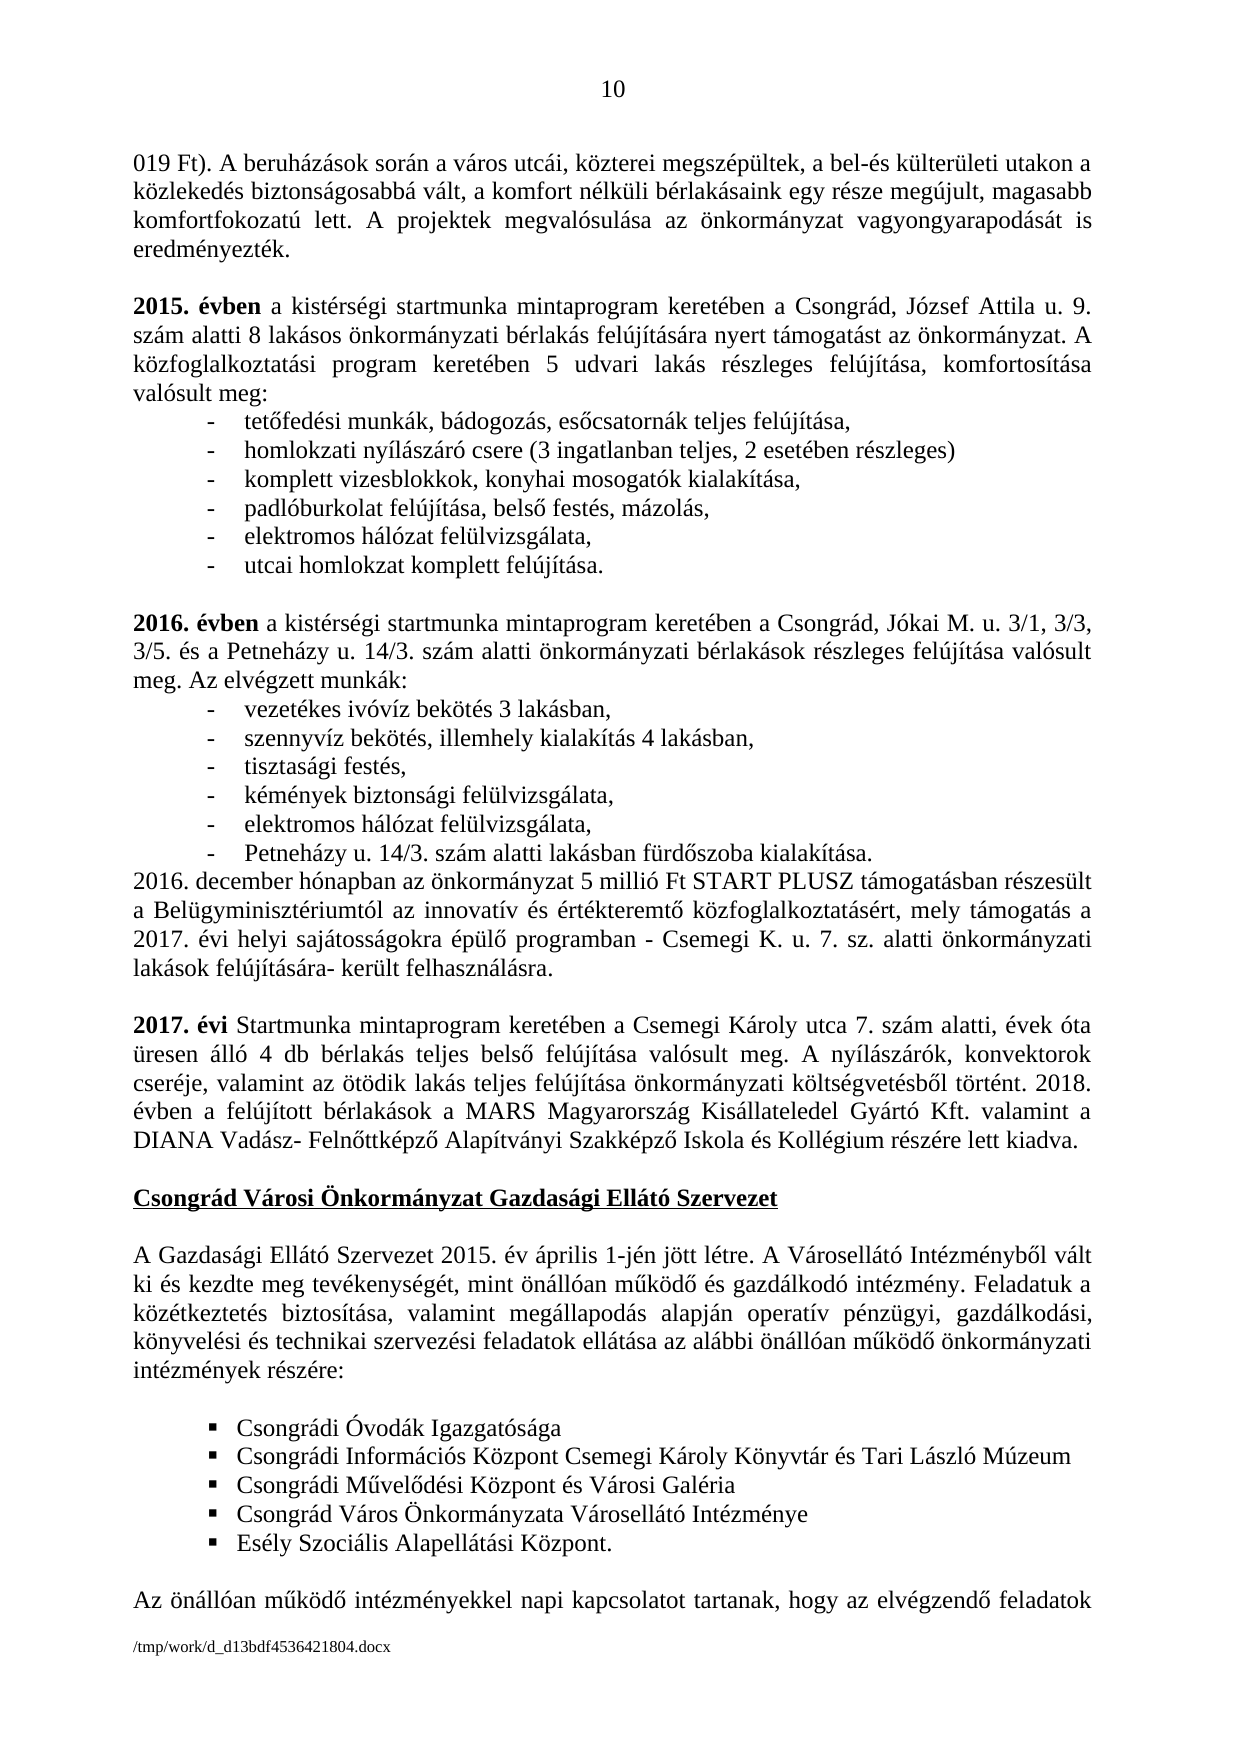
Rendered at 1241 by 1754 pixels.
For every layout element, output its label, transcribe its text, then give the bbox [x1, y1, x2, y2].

list Csongrád Város Önkormányzata Városellátó Intézménye [207, 1499, 1093, 1528]
list tisztasági festés, [207, 751, 1093, 780]
list tetőfedési munkák, bádogozás, esőcsatornák teljes felújítása, [207, 406, 1093, 435]
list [133, 1585, 1093, 1614]
text A Gazdasági Ellátó Szervezet 2015. év április 1-jén jött létre. A Városellátó Intézményből vált ki és kezdte meg tevékenységét, mint önállóan működő és gazdálkodó intézmény. Feladatuk a közétkeztetés biztosítása, valamint megállapodás alapján operatív pénzügyi, gazdálkodási, könyvelési és technikai szervezési feladatok ellátása az alábbi önállóan működő önkormányzati intézmények részére: [133, 1240, 1093, 1384]
list utcai homlokzat komplett felújítása. [207, 550, 1093, 579]
list vezetékes ivóvíz bekötés 3 lakásban, [207, 694, 1093, 723]
text 2016. december hónapban az önkormányzat 5 millió Ft START PLUSZ támogatásban részesült a Belügyminisztériumtól az innovatív és értékteremtő közfoglalkoztatásért, mely támogatás a 2017. évi helyi sajátosságokra épülő programban - Csemegi K. u. 7. sz. alatti önkormányzati lakások felújítására- került felhasználásra. [133, 866, 1093, 981]
list homlokzati nyílászáró csere (3 ingatlanban teljes, 2 esetében részleges) [207, 435, 1093, 464]
list komplett vizesblokkok, konyhai mosogatók kialakítása, [207, 464, 1093, 493]
text 2015. évben a kistérségi startmunka mintaprogram keretében a Csongrád, József Attila u. 9. szám alatti 8 lakásos önkormányzati bérlakás felújítására nyert támogatást az önkormányzat. A közfoglalkoztatási program keretében 5 udvari lakás részleges felújítása, komfortosítása valósult meg: [133, 291, 1093, 406]
text 2016. évben a kistérségi startmunka mintaprogram keretében a Csongrád, Jókai M. u. 3/1, 3/3, 3/5. és a Petneházy u. 14/3. szám alatti önkormányzati bérlakások részleges felújítása valósult meg. Az elvégzett munkák: [133, 608, 1093, 694]
list Csongrádi Óvodák Igazgatósága [207, 1413, 1093, 1441]
text 2017. évi Startmunka mintaprogram keretében a Csemegi Károly utca 7. szám alatti, évek óta üresen álló 4 db bérlakás teljes belső felújítása valósult meg. A nyílászárók, konvektorok cseréje, valamint az ötödik lakás teljes felújítása önkormányzati költségvetésből történt. 2018. évben a felújított bérlakások a MARS Magyarország Kisállateledel Gyártó Kft. valamint a DIANA Vadász- Felnőttképző Alapítványi Szakképző Iskola és Kollégium részére lett kiadva. [133, 1010, 1093, 1154]
list elektromos hálózat felülvizsgálata, [207, 521, 1093, 550]
list Petneházy u. 14/3. szám alatti lakásban fürdőszoba kialakítása. [207, 838, 1093, 866]
list padlóburkolat felújítása, belső festés, mázolás, [207, 493, 1093, 521]
list Esély Szociális Alapellátási Központ. [207, 1528, 1093, 1556]
list Csongrádi Művelődési Központ és Városi Galéria [207, 1470, 1093, 1499]
text Csongrád Városi Önkormányzat Gazdasági Ellátó Szervezet [133, 1183, 1093, 1211]
list Csongrádi Információs Központ Csemegi Károly Könyvtár és Tari László Múzeum [207, 1441, 1093, 1470]
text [133, 148, 1093, 263]
list szennyvíz bekötés, illemhely kialakítás 4 lakásban, [207, 723, 1093, 751]
list kémények biztonsági felülvizsgálata, [207, 780, 1093, 809]
list elektromos hálózat felülvizsgálata, [207, 809, 1093, 838]
